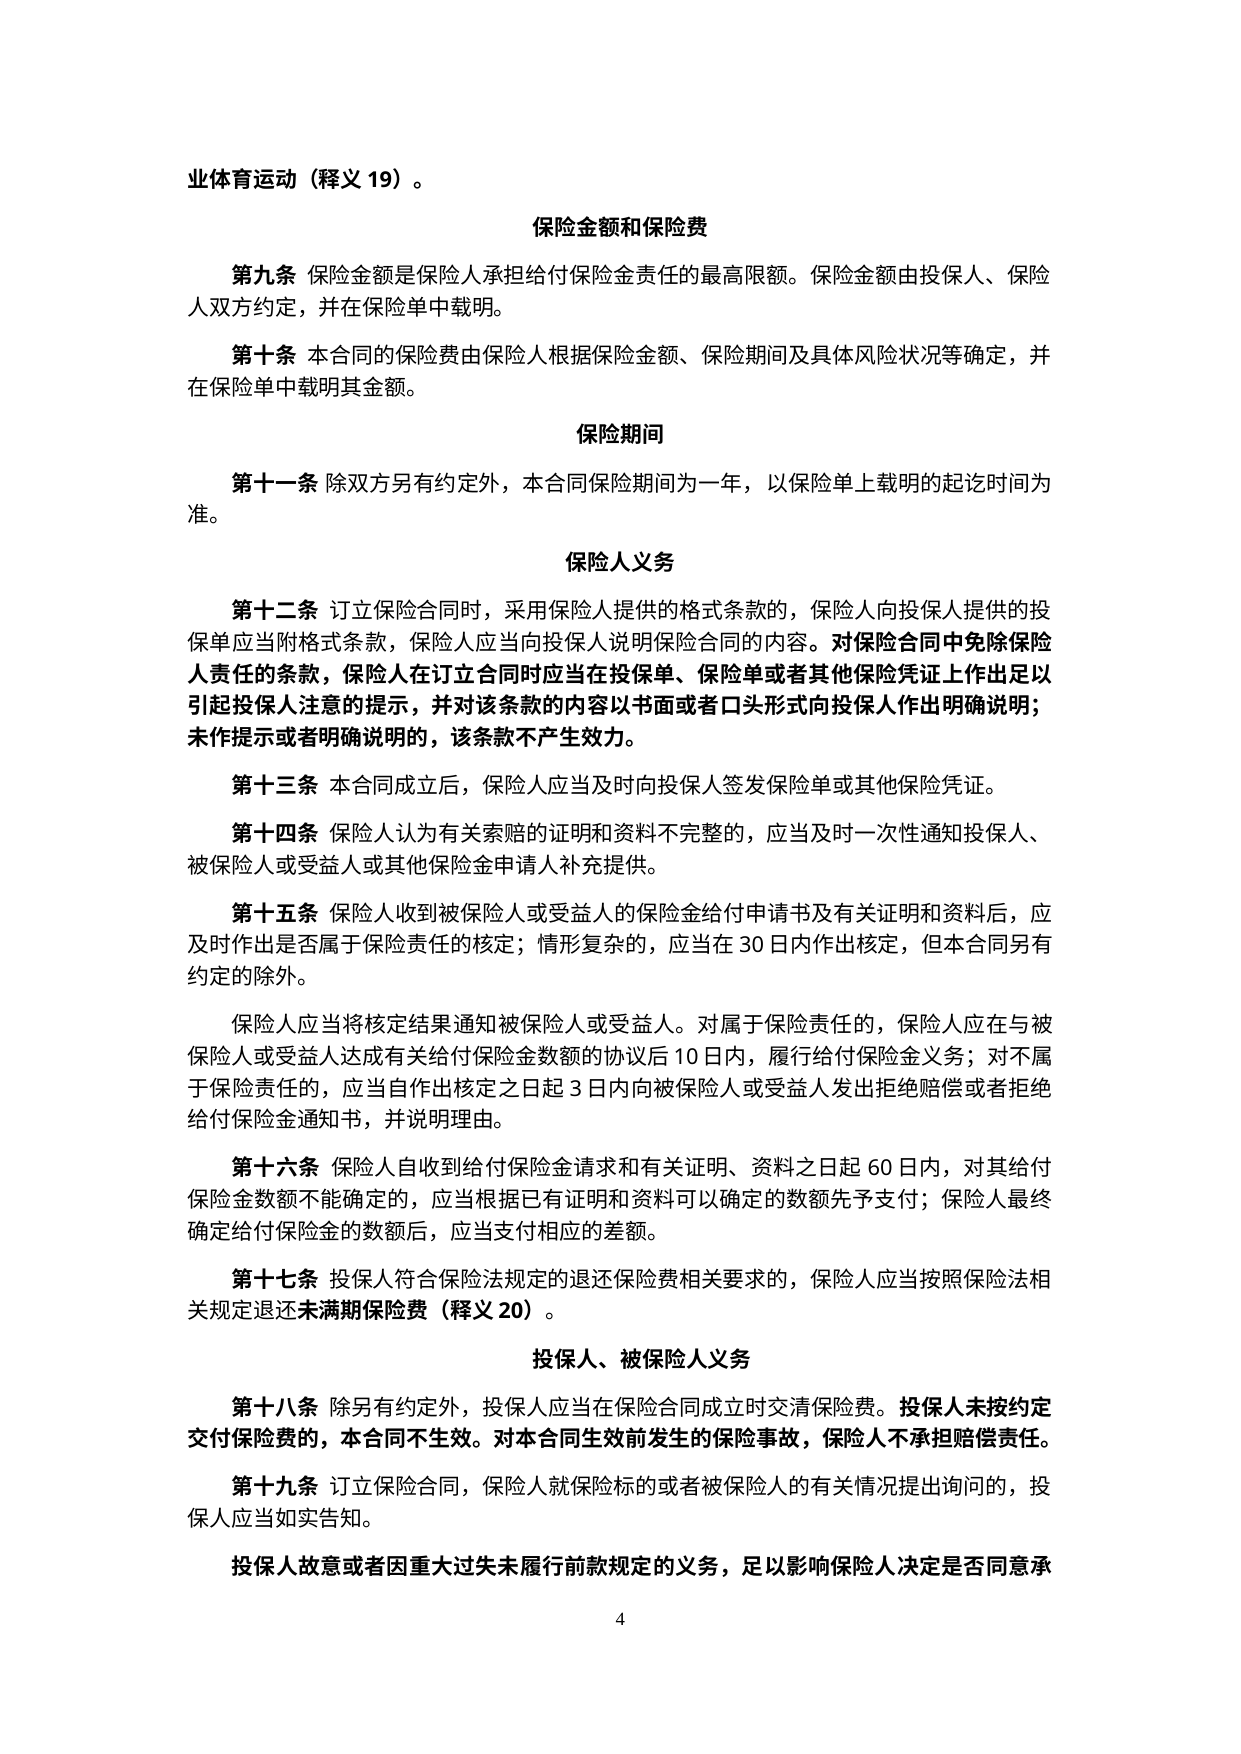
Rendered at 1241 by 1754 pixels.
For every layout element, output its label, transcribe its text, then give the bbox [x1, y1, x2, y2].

text 第十八条 除另有约定外，投保人应当在保险合同成立时交清保险费。投保人未按约定交付保险费的，本合同不生效。对本合同生效前发生的保险事故，保险人不承担赔偿责任。 [187, 1389, 1053, 1453]
text 第十六条 保险人自收到给付保险金请求和有关证明、资料之日起60日内，对其给付保险金数额不能确定的，应当根据已有证明和资料可以确定的数额先予支付；保险人最终确定给付保险金的数额后，应当支付相应的差额。 [187, 1150, 1053, 1245]
text 保险金额和保险费 [187, 210, 1053, 242]
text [187, 1549, 1053, 1581]
text 第十五条 保险人收到被保险人或受益人的保险金给付申请书及有关证明和资料后，应及时作出是否属于保险责任的核定；情形复杂的，应当在30日内作出核定，但本合同另有约定的除外。 [187, 896, 1053, 991]
text 保险人义务 [187, 545, 1053, 577]
text 第十二条 订立保险合同时，采用保险人提供的格式条款的，保险人向投保人提供的投保单应当附格式条款，保险人应当向投保人说明保险合同的内容。对保险合同中免除保险人责任的条款，保险人在订立合同时应当在投保单、保险单或者其他保险凭证上作出足以引起投保人注意的提示，并对该条款的内容以书面或者口头形式向投保人作出明确说明；未作提示或者明确说明的，该条款不产生效力。 [187, 593, 1053, 752]
text 第十九条 订立保险合同，保险人就保险标的或者被保险人的有关情况提出询问的，投保人应当如实告知。 [187, 1469, 1053, 1533]
text 第九条 保险金额是保险人承担给付保险金责任的最高限额。保险金额由投保人、保险人双方约定，并在保险单中载明。 [187, 258, 1053, 321]
text 第十一条 除双方另有约定外，本合同保险期间为一年，以保险单上载明的起讫时间为准。 [187, 466, 1053, 529]
text 第十三条 本合同成立后，保险人应当及时向投保人签发保险单或其他保险凭证。 [187, 768, 1053, 799]
text 保险人应当将核定结果通知被保险人或受益人。对属于保险责任的，保险人应在与被保险人或受益人达成有关给付保险金数额的协议后10日内，履行给付保险金义务；对不属于保险责任的，应当自作出核定之日起3日内向被保险人或受益人发出拒绝赔偿或者拒绝给付保险金通知书，并说明理由。 [187, 1007, 1053, 1134]
text 第十条 本合同的保险费由保险人根据保险金额、保险期间及具体风险状况等确定，并在保险单中载明其金额。 [187, 338, 1053, 401]
text 投保人、被保险人义务 [187, 1342, 1053, 1373]
text 保险期间 [187, 417, 1053, 449]
text 第十四条 保险人认为有关索赔的证明和资料不完整的，应当及时一次性通知投保人、被保险人或受益人或其他保险金申请人补充提供。 [187, 816, 1053, 879]
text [187, 162, 1053, 194]
text 第十七条 投保人符合保险法规定的退还保险费相关要求的，保险人应当按照保险法相关规定退还未满期保险费（释义20）。 [187, 1262, 1053, 1325]
